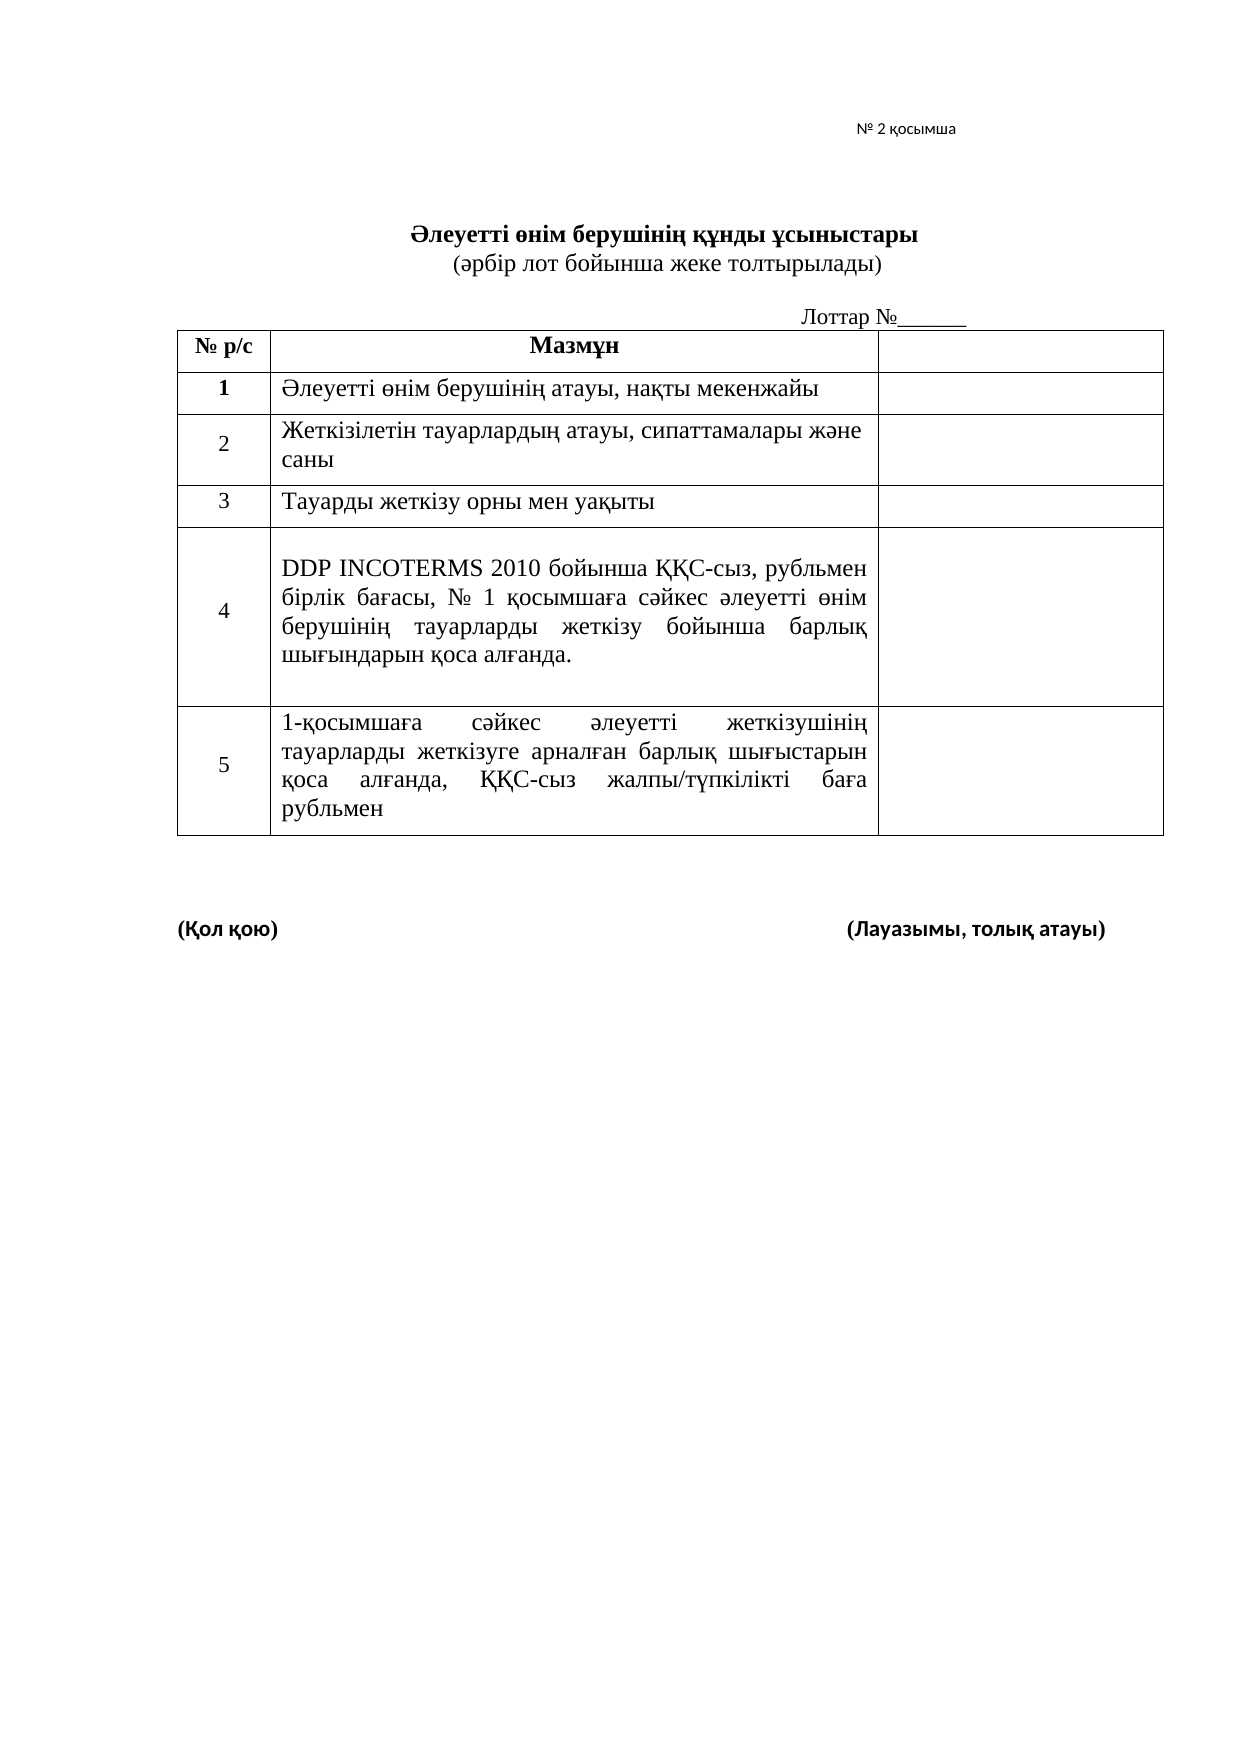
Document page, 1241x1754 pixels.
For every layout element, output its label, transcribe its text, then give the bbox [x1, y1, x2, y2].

table_cell [879, 373, 1163, 414]
table_cell [879, 528, 1163, 706]
text (Қол қою) (Лауазымы, толық атауы) [177, 914, 1152, 943]
table_cell 3 [178, 486, 270, 527]
table_header Мазмұн [271, 331, 878, 372]
text (әрбір лот бойынша жеке толтырылады) [177, 248, 1152, 277]
text Әлеуетті өнім берушінің құнды ұсыныстары [177, 219, 1152, 248]
table_header № р/с [178, 331, 270, 372]
text Лоттар №______ [177, 303, 1152, 329]
table_cell 1 [178, 373, 270, 414]
table_cell [879, 707, 1163, 834]
table_cell [879, 486, 1163, 527]
table_cell 1-қосымшаға сәйкес әлеуетті жеткізушінің тауарларды жеткізуге арналған барлық шығыстарын қоса алғанда, ҚҚС-сыз жалпы/түпкілікті баға рубльмен [271, 707, 878, 834]
table_cell 2 [178, 415, 270, 485]
table_cell DDP INCOTERMS 2010 бойынша ҚҚС-сыз, рубльмен бірлік бағасы, № 1 қосымшаға сәйкес әлеуетті өнім берушінің тауарларды жеткізу бойынша барлық шығындарын қоса алғанда. [271, 528, 878, 706]
table_cell [879, 415, 1163, 485]
table_cell Тауарды жеткізу орны мен уақыты [271, 486, 878, 527]
text № 2 қосымша [856, 118, 1152, 138]
table_cell Жеткізілетін тауарлардың атауы, сипаттамалары және саны [271, 415, 878, 485]
table_header [879, 331, 1163, 372]
table_cell 4 [178, 528, 270, 706]
table_cell 5 [178, 707, 270, 834]
table_cell Әлеуетті өнім берушінің атауы, нақты мекенжайы [271, 373, 878, 414]
